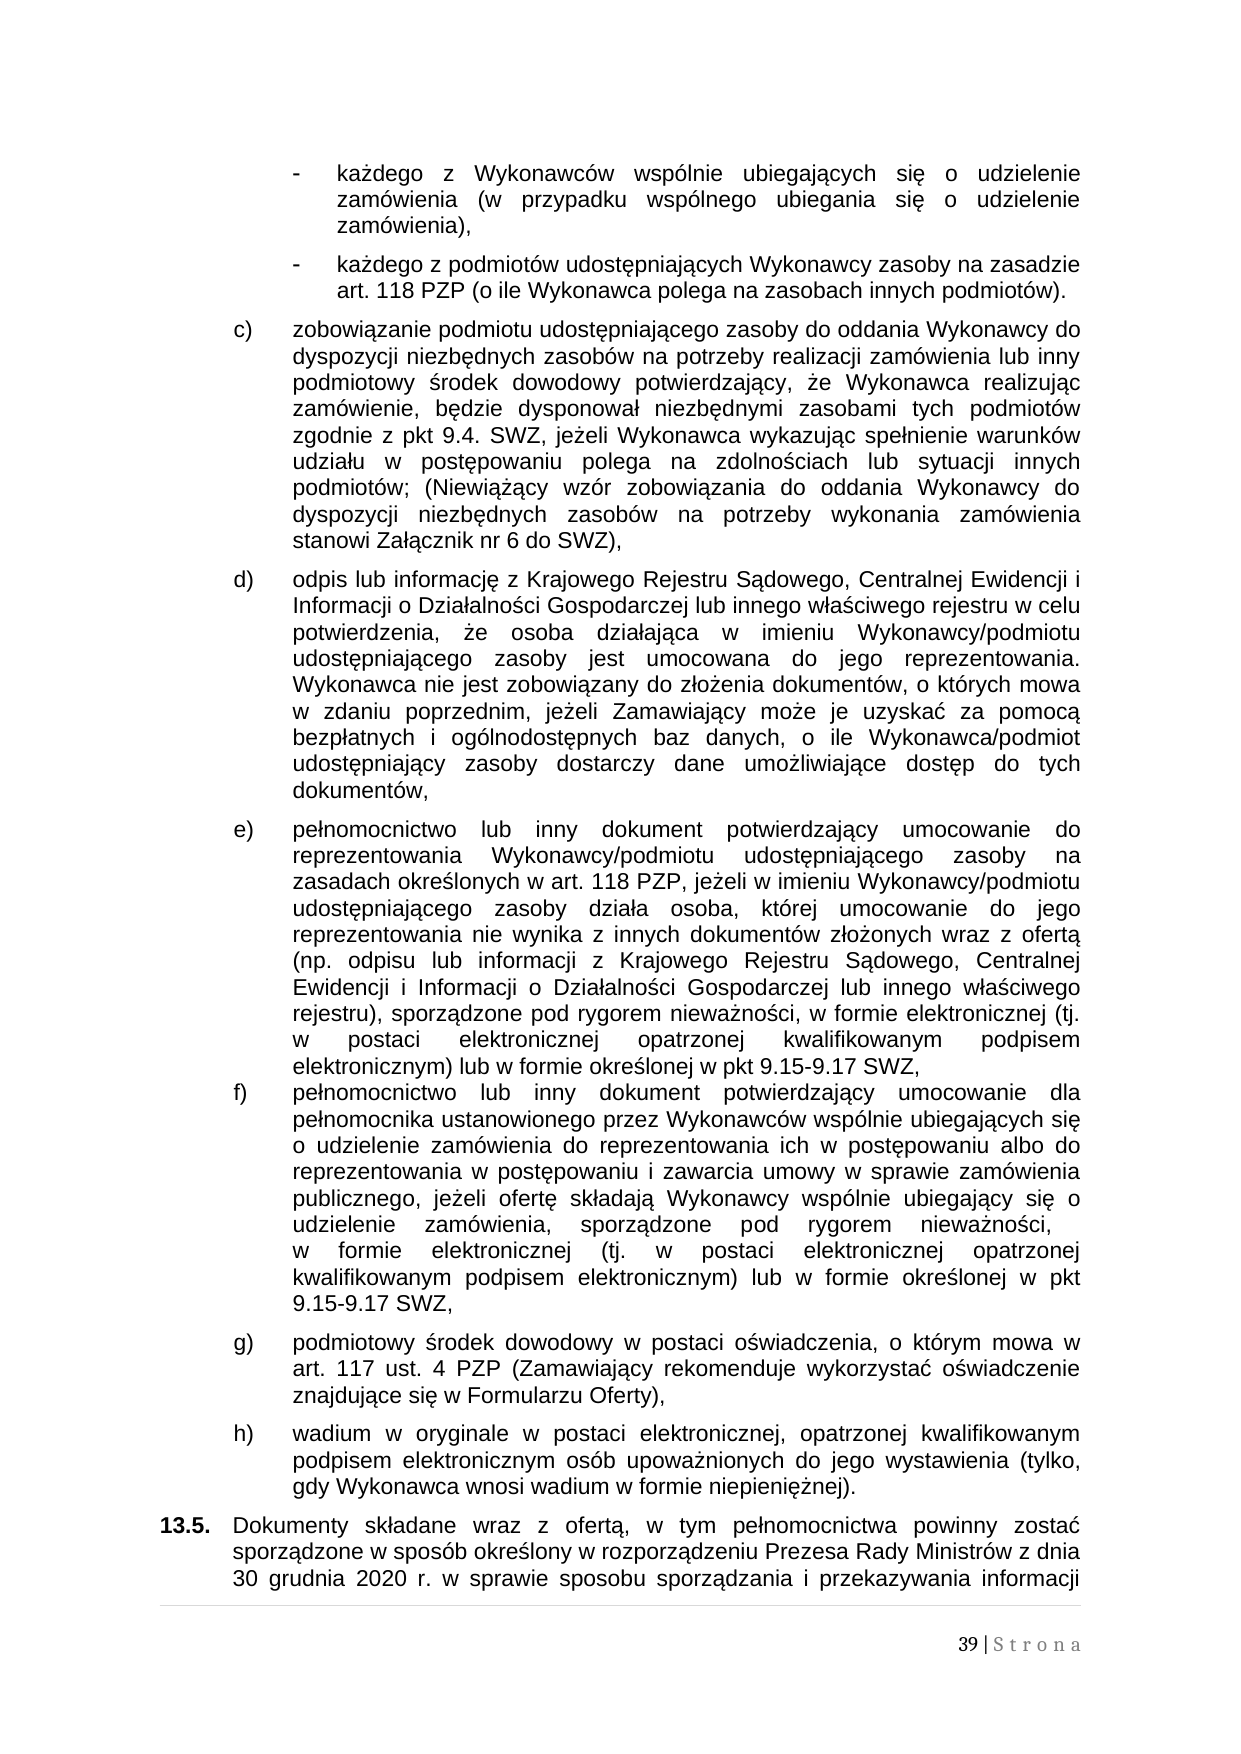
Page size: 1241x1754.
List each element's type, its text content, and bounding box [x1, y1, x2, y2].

list d) odpis lub informację z Krajowego Rejestru Sądowego, Centralnej Ewidencji i Informacji o Działalności Gospodarczej lub innego właściwego rejestru w celu potwierdzenia, że osoba działająca w imieniu Wykonawcy/podmiotu udostępniającego zasoby jest umocowana do jego reprezentowania. Wykonawca nie jest zobowiązany do złożenia dokumentów, o których mowa w zdaniu poprzednim, jeżeli Zamawiający może je uzyskać za pomocą bezpłatnych i ogólnodostępnych baz danych, o ile Wykonawca/podmiot udostępniający zasoby dostarczy dane umożliwiające dostęp do tych dokumentów, [233, 566, 1081, 803]
list f) pełnomocnictwo lub inny dokument potwierdzający umocowanie dla pełnomocnika ustanowionego przez Wykonawców wspólnie ubiegających się o udzielenie zamówienia do reprezentowania ich w postępowaniu albo do reprezentowania w postępowaniu i zawarcia umowy w sprawie zamówienia publicznego, jeżeli ofertę składają Wykonawcy wspólnie ubiegający się o udzielenie zamówienia, sporządzone pod rygorem nieważności, w formie elektronicznej (tj. w postaci elektronicznej opatrzonej kwalifikowanym podpisem elektronicznym) lub w formie określonej w pkt 9.15-9.17 SWZ, [233, 1079, 1081, 1316]
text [159, 1512, 1081, 1591]
list c) zobowiązanie podmiotu udostępniającego zasoby do oddania Wykonawcy do dyspozycji niezbędnych zasobów na potrzeby realizacji zamówienia lub inny podmiotowy środek dowodowy potwierdzający, że Wykonawca realizując zamówienie, będzie dysponował niezbędnymi zasobami tych podmiotów zgodnie z pkt 9.4. SWZ, jeżeli Wykonawca wykazując spełnienie warunków udziału w postępowaniu polega na zdolnościach lub sytuacji innych podmiotów; (Niewiążący wzór zobowiązania do oddania Wykonawcy do dyspozycji niezbędnych zasobów na potrzeby wykonania zamówienia stanowi Załącznik nr 6 do SWZ), [233, 316, 1081, 553]
text h) wadium w oryginale w postaci elektronicznej, opatrzonej kwalifikowanym podpisem elektronicznym osób upoważnionych do jego wystawienia (tylko, gdy Wykonawca wnosi wadium w formie niepieniężnej). [233, 1420, 1081, 1499]
list g) podmiotowy środek dowodowy w postaci oświadczenia, o którym mowa w art. 117 ust. 4 PZP (Zamawiający rekomenduje wykorzystać oświadczenie znajdujące się w Formularzu Oferty), [233, 1329, 1081, 1408]
list e) pełnomocnictwo lub inny dokument potwierdzający umocowanie do reprezentowania Wykonawcy/podmiotu udostępniającego zasoby na zasadach określonych w art. 118 PZP, jeżeli w imieniu Wykonawcy/podmiotu udostępniającego zasoby działa osoba, której umocowanie do jego reprezentowania nie wynika z innych dokumentów złożonych wraz z ofertą (np. odpisu lub informacji z Krajowego Rejestru Sądowego, Centralnej Ewidencji i Informacji o Działalności Gospodarczej lub innego właściwego rejestru), sporządzone pod rygorem nieważności, w formie elektronicznej (tj. w postaci elektronicznej opatrzonej kwalifikowanym podpisem elektronicznym) lub w formie określonej w pkt 9.15-9.17 SWZ, [233, 816, 1081, 1079]
list każdego z podmiotów udostępniających Wykonawcy zasoby na zasadzie art. 118 PZP (o ile Wykonawca polega na zasobach innych podmiotów). [292, 251, 1081, 304]
list każdego z Wykonawców wspólnie ubiegających się o udzielenie zamówienia (w przypadku wspólnego ubiegania się o udzielenie zamówienia), [292, 159, 1081, 238]
